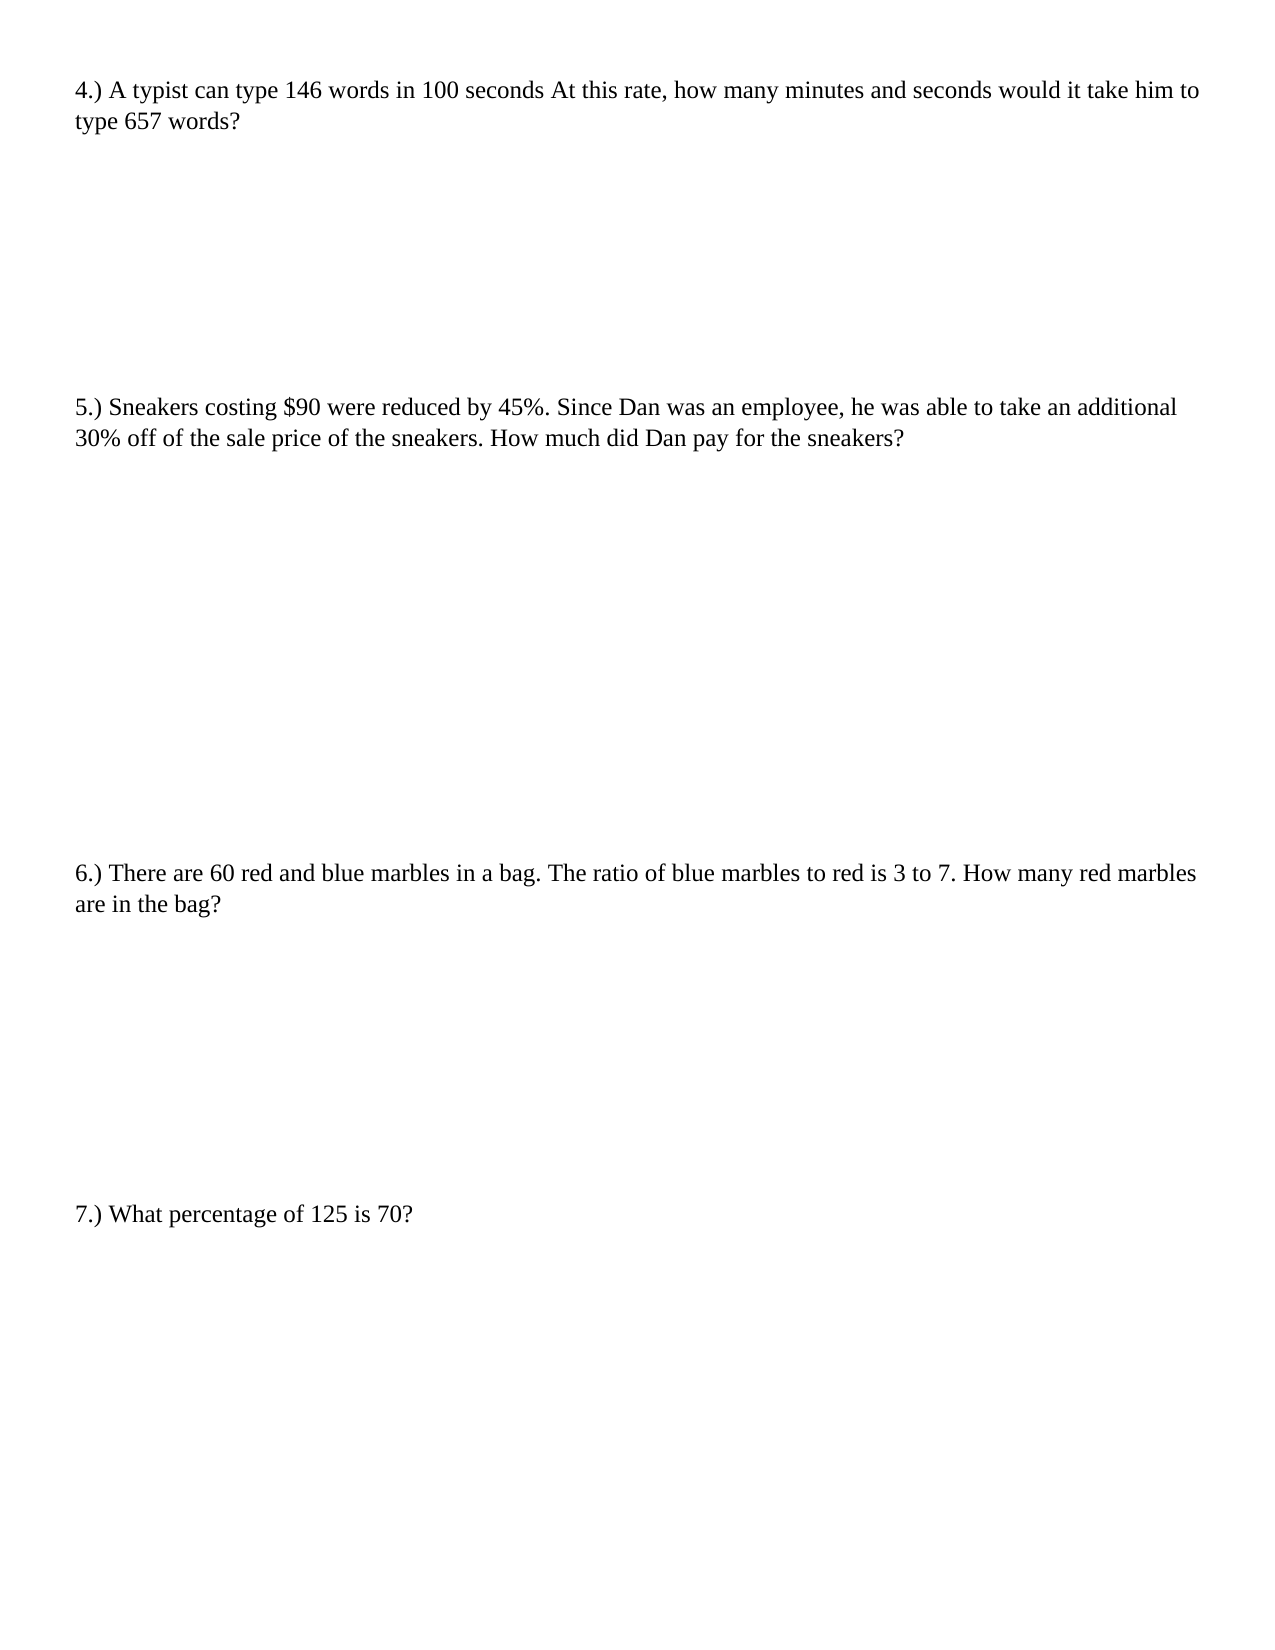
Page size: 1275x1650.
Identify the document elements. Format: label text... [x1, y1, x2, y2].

text 7.) What percentage of 125 is 70? [75, 1199, 1200, 1228]
text 4.) A typist can type 146 words in 100 seconds At this rate, how many minutes and seconds would it take him to type 657 words? [75, 75, 1200, 135]
text 6.) There are 60 red and blue marbles in a bag. The ratio of blue marbles to red is 3 to 7. How many red marbles are in the bag? [75, 858, 1200, 918]
text 5.) Sneakers costing $90 were reduced by 45%. Since Dan was an employee, he was able to take an additional 30% off of the sale price of the sneakers. How much did Dan pay for the sneakers? [75, 392, 1200, 452]
